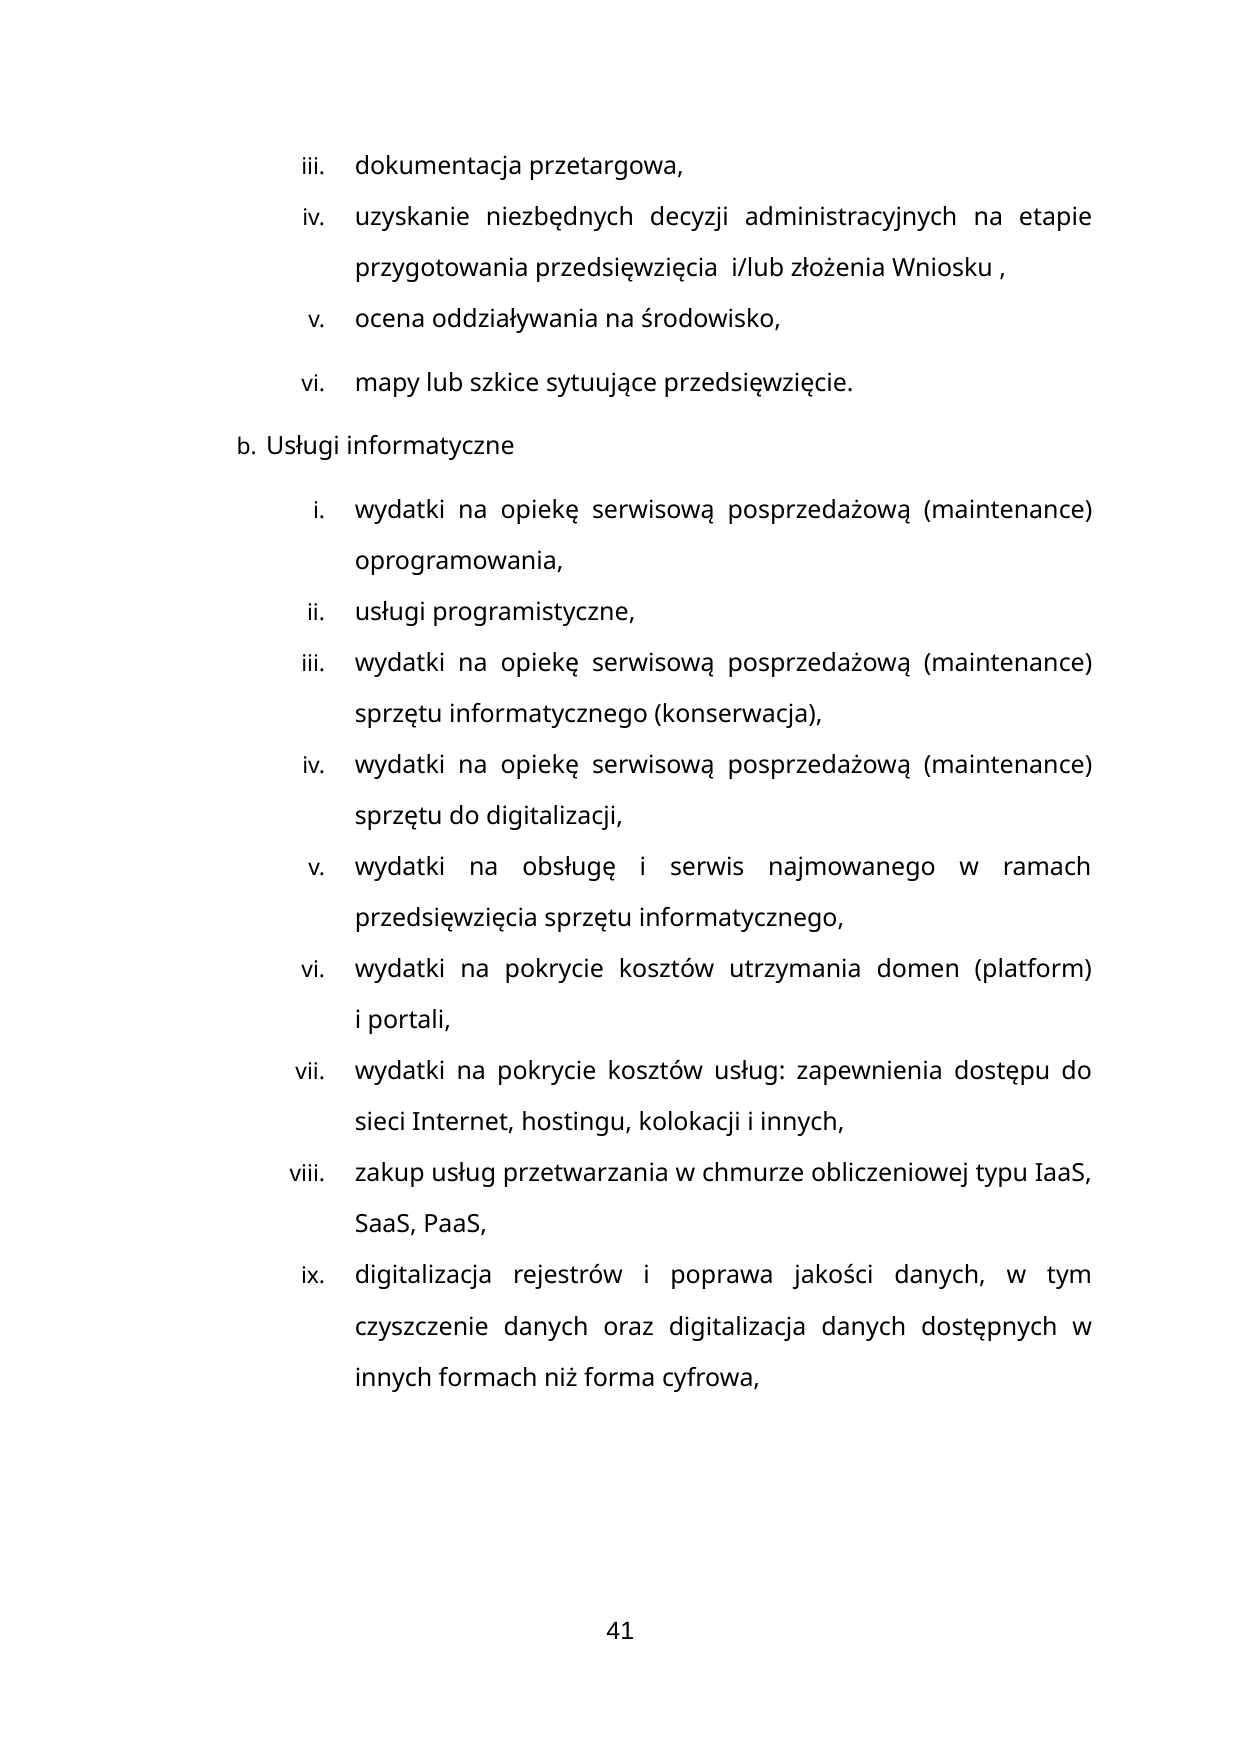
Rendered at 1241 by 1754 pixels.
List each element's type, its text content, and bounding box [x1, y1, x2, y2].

list wydatki na opiekę serwisową posprzedażową (maintenance) oprogramowania, [325, 491, 1092, 577]
list wydatki na pokrycie kosztów utrzymania domen (platform) i portali, [325, 951, 1092, 1036]
list mapy lub szkice sytuujące przedsięwzięcie. [325, 364, 1092, 398]
list wydatki na pokrycie kosztów usług: zapewnienia dostępu do sieci Internet, hostingu, kolokacji i innych, [325, 1053, 1092, 1138]
list uzyskanie niezbędnych decyzji administracyjnych na etapie przygotowania przedsięwzięcia i/lub złożenia Wniosku , [325, 199, 1092, 284]
list digitalizacja rejestrów i poprawa jakości danych, w tym czyszczenie danych oraz digitalizacja danych dostępnych w innych formach niż forma cyfrowa, [325, 1257, 1092, 1393]
list usługi programistyczne, [325, 593, 1092, 628]
list wydatki na opiekę serwisową posprzedażową (maintenance) sprzętu do digitalizacji, [325, 747, 1092, 832]
list wydatki na obsługę i serwis najmowanego w ramach przedsięwzięcia sprzętu informatycznego, [325, 849, 1092, 934]
list wydatki na opiekę serwisową posprzedażową (maintenance) sprzętu informatycznego (konserwacja), [325, 644, 1092, 730]
list dokumentacja przetargowa, [325, 148, 1092, 182]
list zakup usług przetwarzania w chmurze obliczeniowej typu IaaS, SaaS, PaaS, [325, 1155, 1092, 1240]
list ocena oddziaływania na środowisko, [325, 301, 1092, 335]
list Usługi informatyczne [236, 428, 1092, 462]
